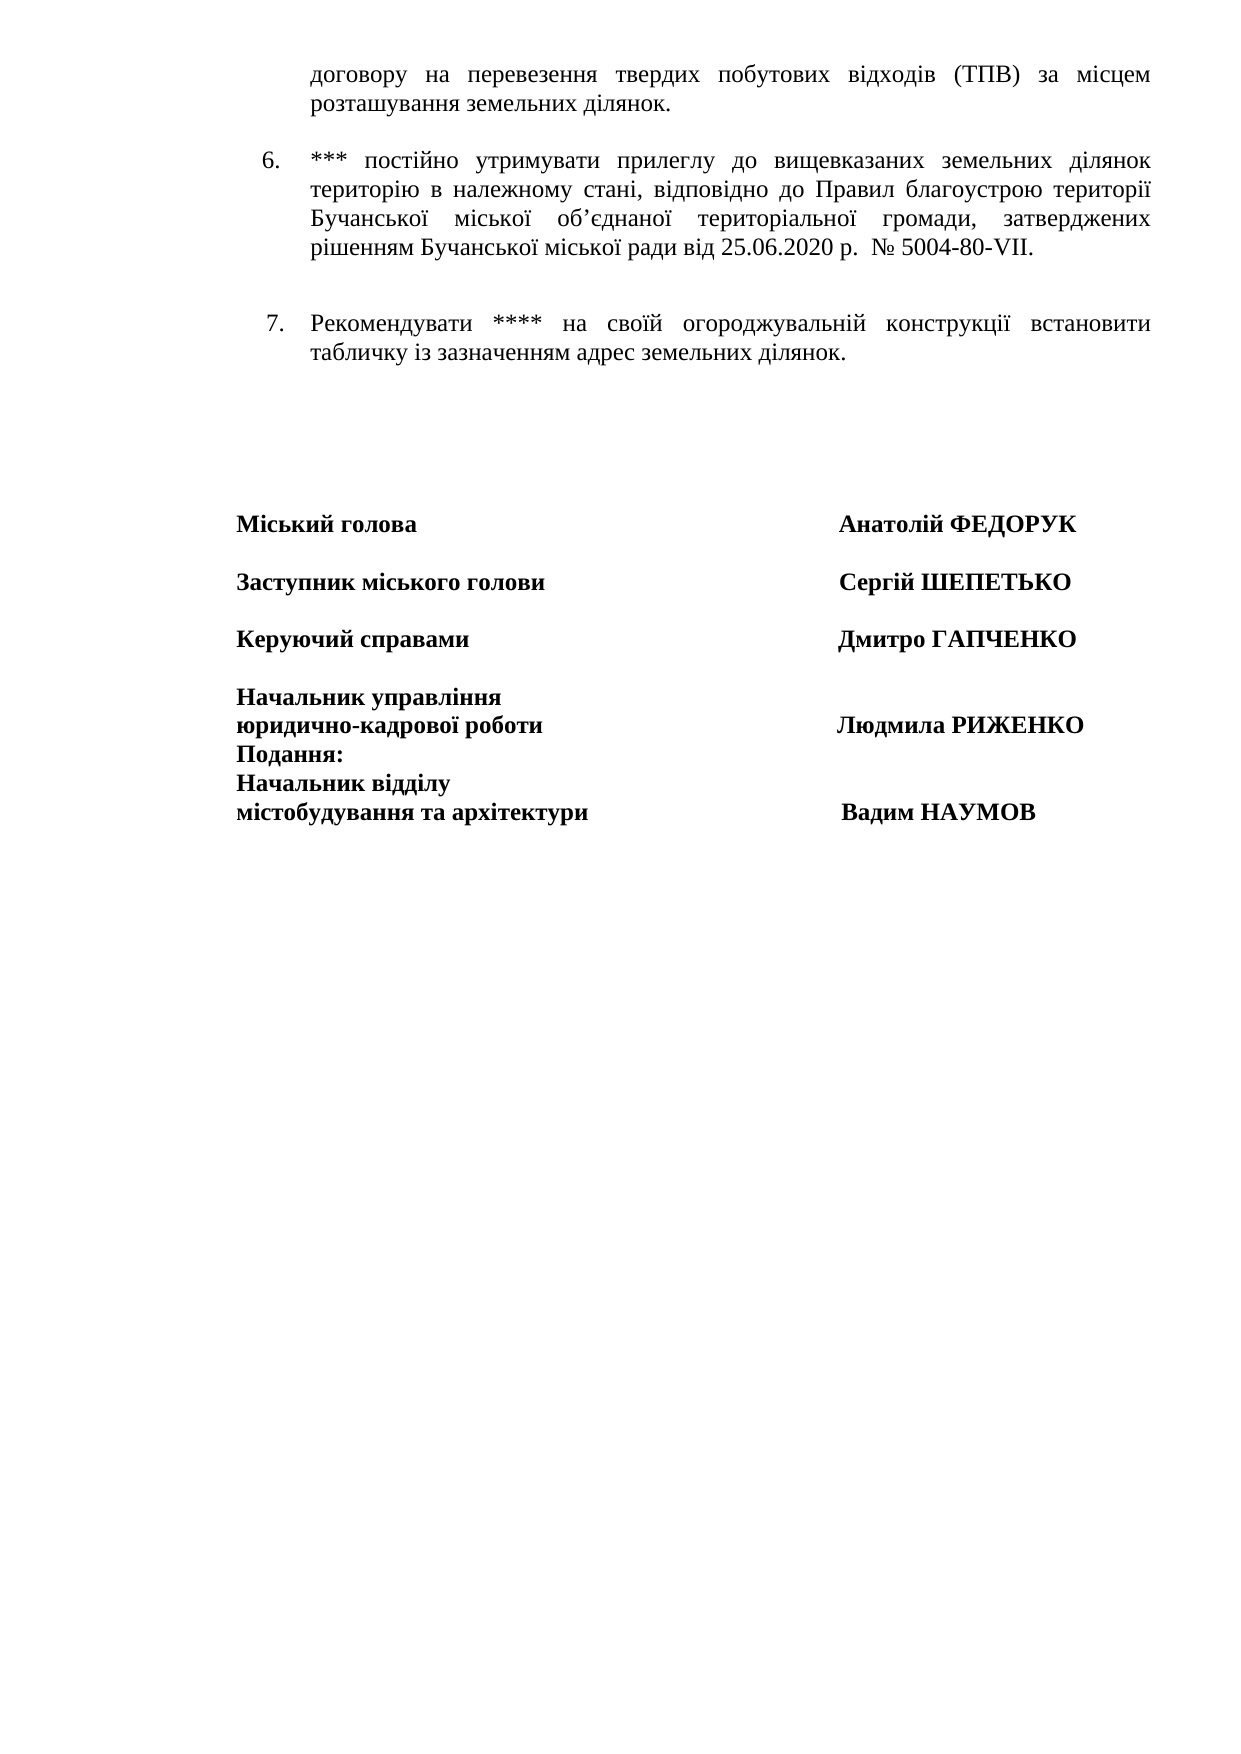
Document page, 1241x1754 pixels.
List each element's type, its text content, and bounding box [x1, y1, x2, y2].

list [262, 59, 1152, 117]
list *** постійно утримувати прилеглу до вищевказаних земельних ділянок територію в належному стані, відповідно до Правил благоустрою території Бучанської міської об’єднаної територіальної громади, затверджених рішенням Бучанської міської ради від 25.06.2020 р. № 5004-80-VII. [262, 145, 1152, 260]
text Заступник міського голови Сергій ШЕПЕТЬКО [236, 567, 1152, 596]
text юридично-кадрової роботи Людмила РИЖЕНКО [236, 711, 1152, 739]
text містобудування та архітектури Вадим НАУМОВ [236, 797, 1152, 826]
text Начальник відділу [236, 768, 1152, 797]
text Начальник управління [236, 682, 1152, 711]
text Міський голова Анатолій ФЕДОРУК [236, 509, 1152, 538]
list Рекомендувати **** на своїй огороджувальній конструкції встановити табличку із зазначенням адрес земельних ділянок. [266, 308, 1152, 366]
text Подання: [236, 739, 1152, 768]
text Керуючий справами Дмитро ГАПЧЕНКО [236, 624, 1152, 653]
